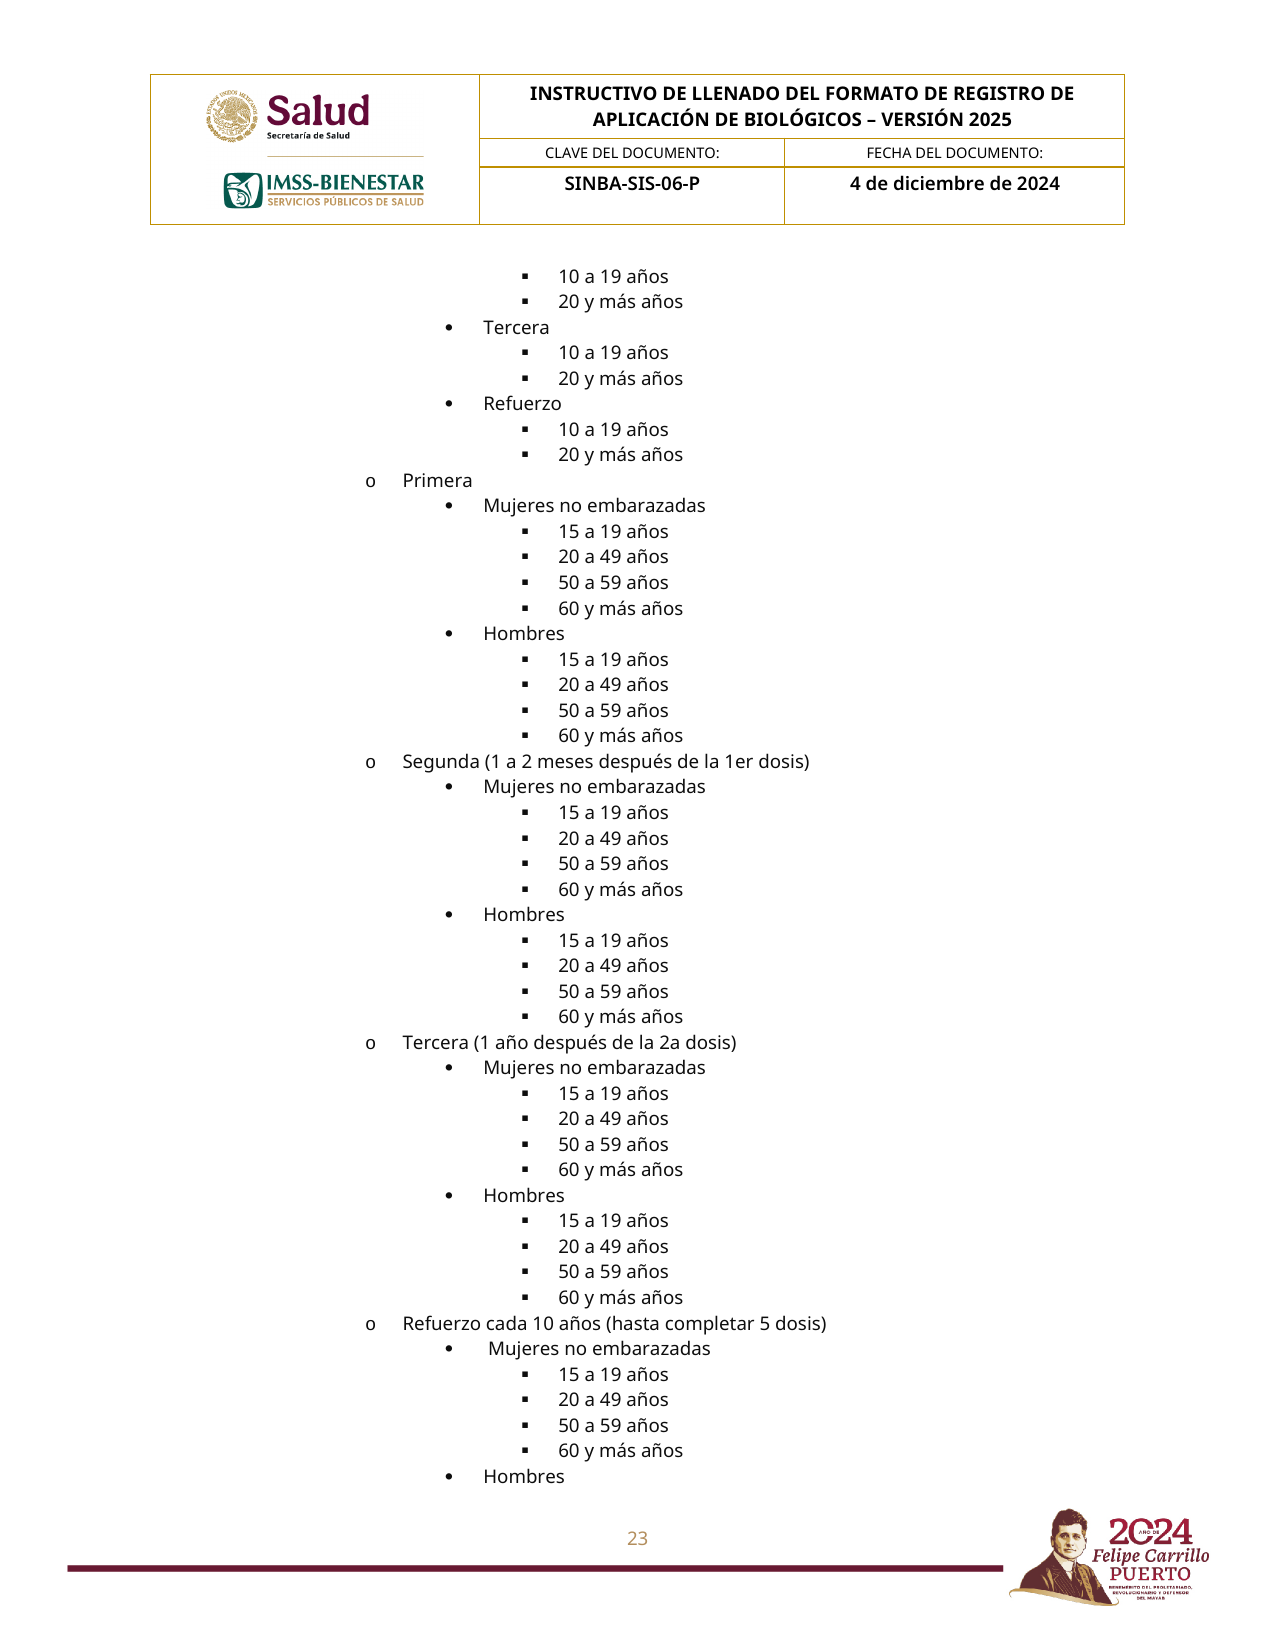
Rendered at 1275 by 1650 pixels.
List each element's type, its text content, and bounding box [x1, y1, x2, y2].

list Tercera (1 año después de la 2a dosis) [365, 1029, 1098, 1055]
list 20 a 49 años [521, 1106, 1098, 1131]
list 15 a 19 años [521, 1208, 1098, 1233]
list 60 y más años [521, 1157, 1098, 1182]
list 50 a 59 años [521, 1131, 1098, 1157]
list 20 a 49 años [521, 1387, 1098, 1412]
list 20 a 49 años [521, 544, 1098, 569]
list 15 a 19 años [521, 1361, 1098, 1387]
list 50 a 59 años [521, 1259, 1098, 1284]
list Tercera [446, 314, 1098, 339]
list Hombres [446, 1182, 1098, 1208]
list 50 a 59 años [521, 697, 1098, 722]
list 60 y más años [521, 595, 1098, 620]
list 15 a 19 años [521, 518, 1098, 544]
list 20 a 49 años [521, 825, 1098, 850]
list 10 a 19 años [521, 339, 1098, 365]
list 20 a 49 años [521, 952, 1098, 978]
list 10 a 19 años [521, 263, 1098, 288]
list 20 y más años [521, 365, 1098, 391]
list 15 a 19 años [521, 1080, 1098, 1106]
list Mujeres no embarazadas [446, 774, 1098, 799]
list Hombres [446, 1463, 1098, 1489]
list Mujeres no embarazadas [446, 1336, 1098, 1361]
list 60 y más años [521, 1438, 1098, 1463]
list 15 a 19 años [521, 927, 1098, 952]
list 50 a 59 años [521, 978, 1098, 1003]
list 60 y más años [521, 1284, 1098, 1310]
list Segunda (1 a 2 meses después de la 1er dosis) [365, 748, 1098, 774]
list 20 y más años [521, 288, 1098, 314]
list 20 a 49 años [521, 1233, 1098, 1259]
list Hombres [446, 620, 1098, 646]
list 50 a 59 años [521, 569, 1098, 595]
list Refuerzo cada 10 años (hasta completar 5 dosis) [365, 1310, 1098, 1336]
list 20 y más años [521, 442, 1098, 467]
list 20 a 49 años [521, 671, 1098, 697]
list Mujeres no embarazadas [446, 493, 1098, 518]
list Primera [365, 467, 1098, 493]
list 60 y más años [521, 876, 1098, 901]
list 60 y más años [521, 722, 1098, 748]
picture [0, 1497, 1275, 1650]
list 10 a 19 años [521, 416, 1098, 442]
list 50 a 59 años [521, 1412, 1098, 1438]
list Hombres [446, 901, 1098, 927]
list 50 a 59 años [521, 850, 1098, 876]
list 15 a 19 años [521, 646, 1098, 671]
list 60 y más años [521, 1003, 1098, 1029]
picture [206, 90, 424, 209]
list Mujeres no embarazadas [446, 1055, 1098, 1080]
list Refuerzo [446, 391, 1098, 416]
list 15 a 19 años [521, 799, 1098, 825]
